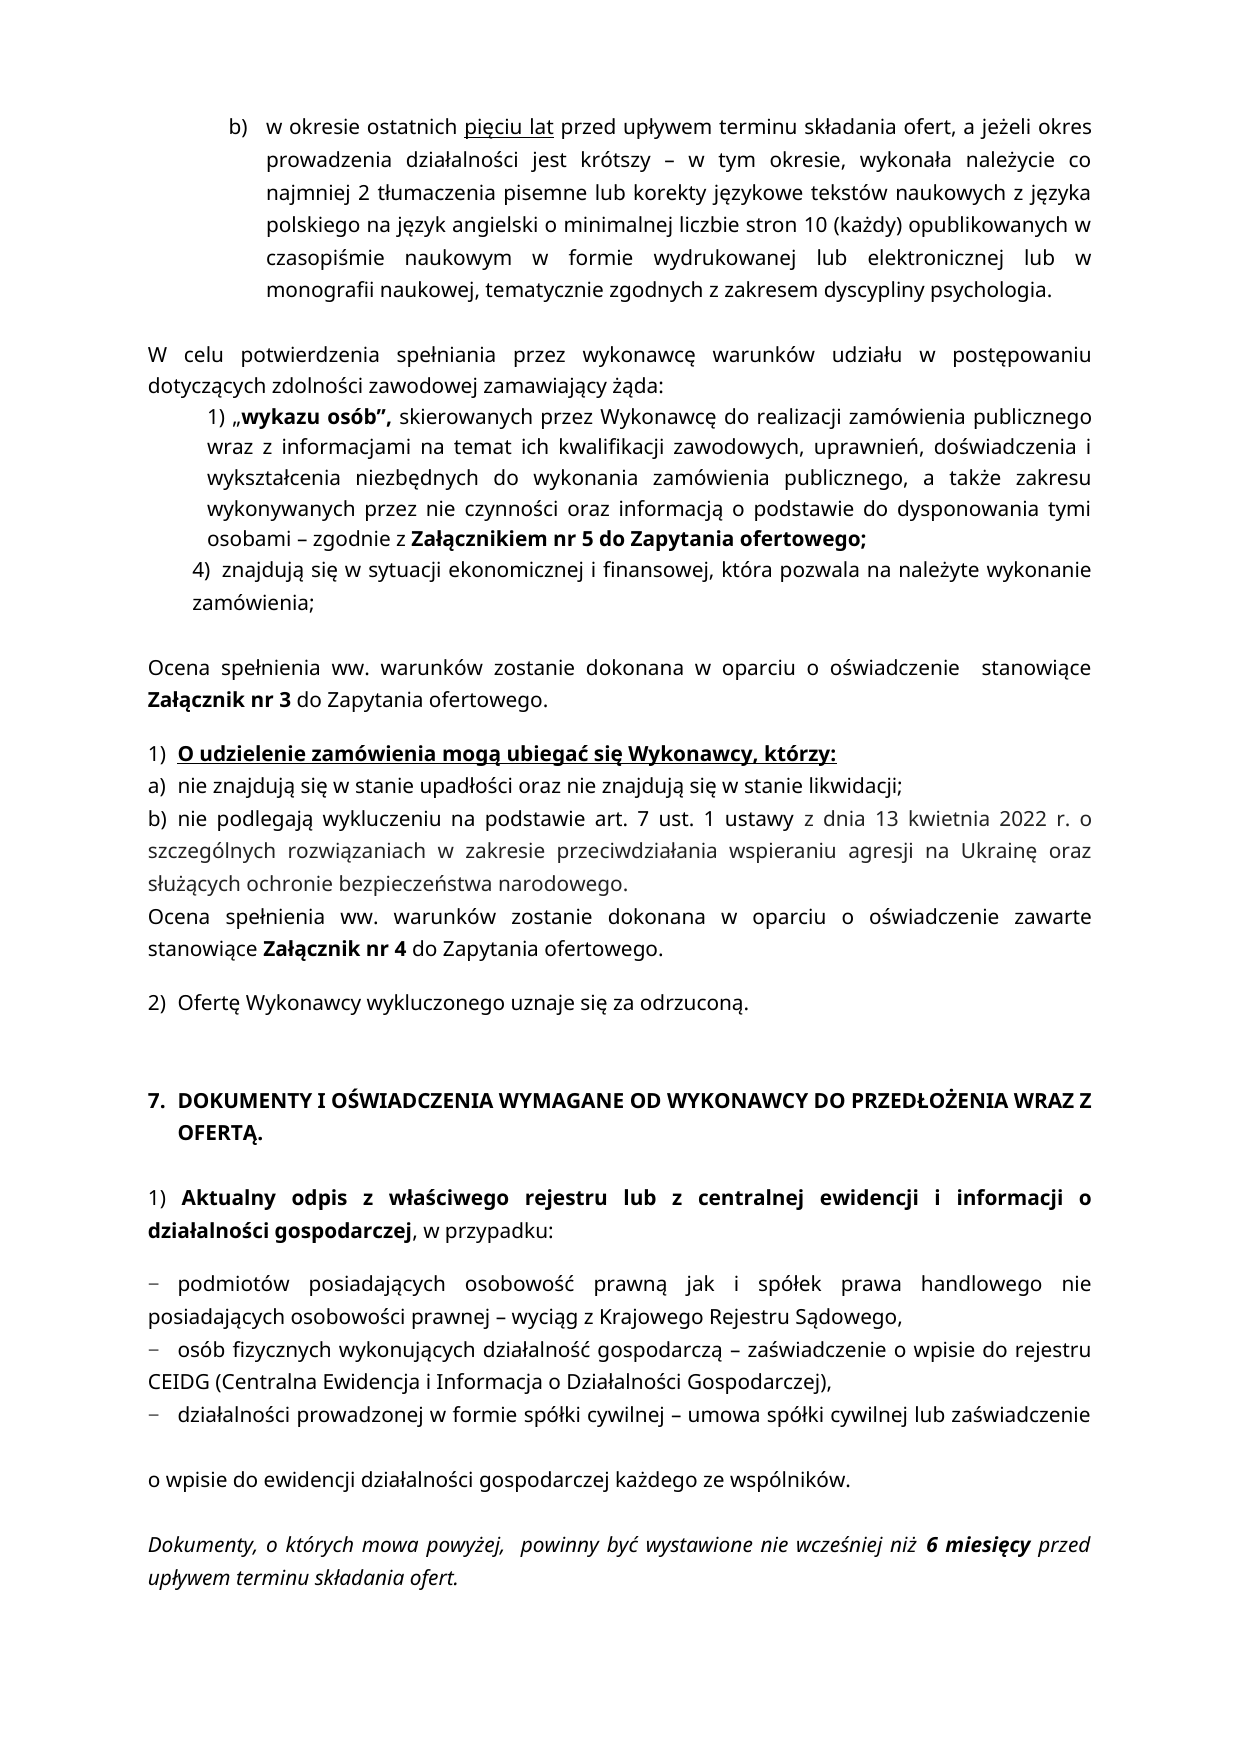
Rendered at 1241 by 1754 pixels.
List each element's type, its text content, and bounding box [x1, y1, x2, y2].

list O udzielenie zamówienia mogą ubiegać się Wykonawcy, którzy: [148, 739, 1093, 767]
list osób fizycznych wykonujących działalność gospodarczą – zaświadczenie o wpisie do rejestru CEIDG (Centralna Ewidencja i Informacja o Działalności Gospodarczej), [148, 1335, 1093, 1396]
text 1) „wykazu osób”, skierowanych przez Wykonawcę do realizacji zamówienia publicznego wraz z informacjami na temat ich kwalifikacji zawodowych, uprawnień, doświadczenia i wykształcenia niezbędnych do wykonania zamówienia publicznego, a także zakresu wykonywanych przez nie czynności oraz informacją o podstawie do dysponowania tymi osobami – zgodnie z Załącznikiem nr 5 do Zapytania ofertowego; [207, 402, 1093, 553]
text 1) Aktualny odpis z właściwego rejestru lub z centralnej ewidencji i informacji o działalności gospodarczej, w przypadku: [148, 1183, 1093, 1244]
text W celu potwierdzenia spełniania przez wykonawcę warunków udziału w postępowaniu dotyczących zdolności zawodowej zamawiający żąda: [148, 341, 1093, 400]
list DOKUMENTY I OŚWIADCZENIA WYMAGANE OD WYKONAWCY DO PRZEDŁOŻENIA WRAZ Z OFERTĄ. [148, 1086, 1093, 1147]
list podmiotów posiadających osobowość prawną jak i spółek prawa handlowego nie posiadających osobowości prawnej – wyciąg z Krajowego Rejestru Sądowego, [148, 1269, 1093, 1331]
list nie znajdują się w stanie upadłości oraz nie znajdują się w stanie likwidacji; [148, 771, 1093, 800]
list znajdują się w sytuacji ekonomicznej i finansowej, która pozwala na należyte wykonanie zamówienia; [192, 555, 1093, 616]
text Ocena spełnienia ww. warunków zostanie dokonana w oparciu o oświadczenie zawarte stanowiące Załącznik nr 4 do Zapytania ofertowego. [148, 902, 1093, 963]
text Dokumenty, o których mowa powyżej, powinny być wystawione nie wcześniej niż 6 miesięcy przed upływem terminu składania ofert. [148, 1530, 1093, 1591]
text Ocena spełnienia ww. warunków zostanie dokonana w oparciu o oświadczenie stanowiące Załącznik nr 3 do Zapytania ofertowego. [148, 653, 1093, 714]
list nie podlegają wykluczeniu na podstawie art. 7 ust. 1 ustawy z dnia 13 kwietnia 2022 r. o szczególnych rozwiązaniach w zakresie przeciwdziałania wspieraniu agresji na Ukrainę oraz służących ochronie bezpieczeństwa narodowego. [148, 804, 1093, 898]
list Ofertę Wykonawcy wykluczonego uznaje się za odrzuconą. [148, 988, 1093, 1016]
list działalności prowadzonej w formie spółki cywilnej – umowa spółki cywilnej lub zaświadczenie o wpisie do ewidencji działalności gospodarczej każdego ze wspólników. [148, 1400, 1093, 1494]
list w okresie ostatnich pięciu lat przed upływem terminu składania ofert, a jeżeli okres prowadzenia działalności jest krótszy – w tym okresie, wykonała należycie co najmniej 2 tłumaczenia pisemne lub korekty językowe tekstów naukowych z języka polskiego na język angielski o minimalnej liczbie stron 10 (każdy) opublikowanych w czasopiśmie naukowym w formie wydrukowanej lub elektronicznej lub w monografii naukowej, tematycznie zgodnych z zakresem dyscypliny psychologia. [228, 112, 1093, 304]
